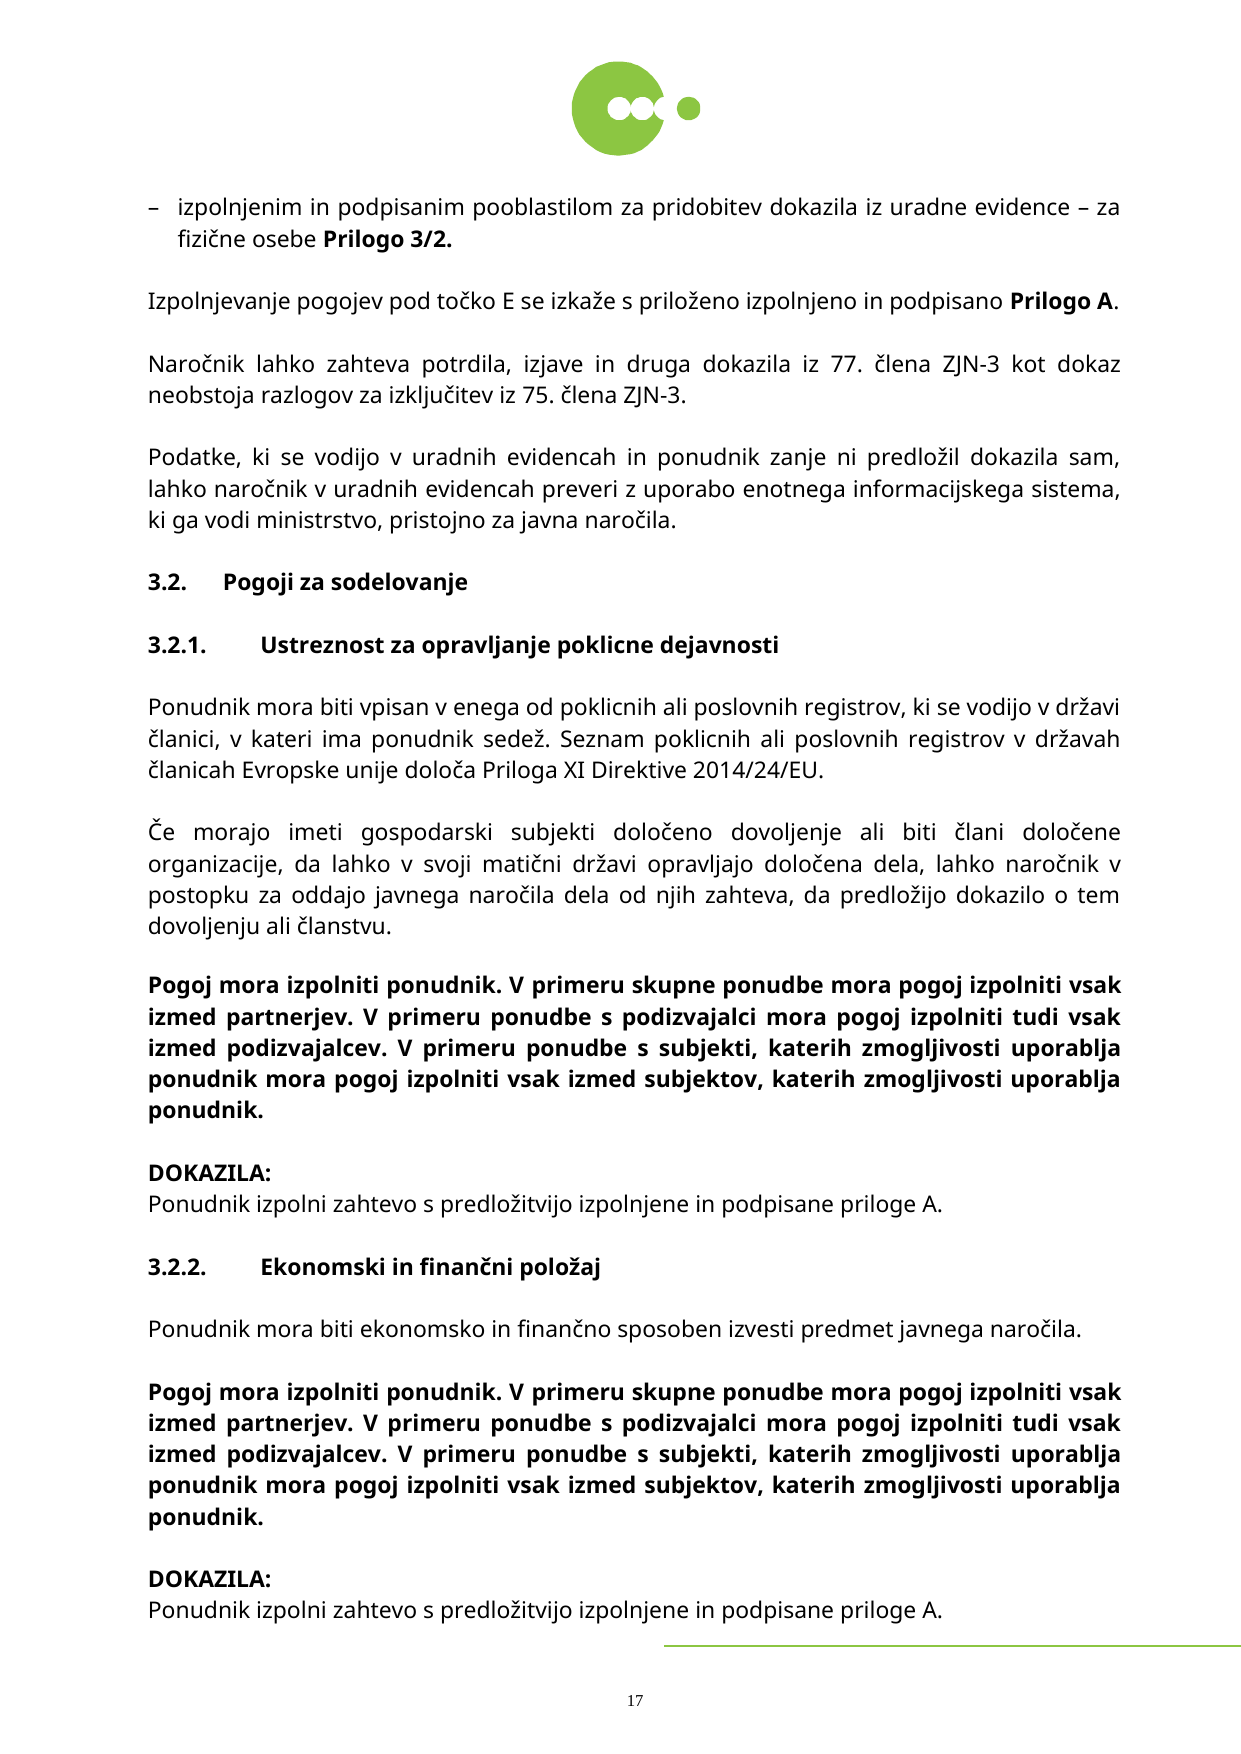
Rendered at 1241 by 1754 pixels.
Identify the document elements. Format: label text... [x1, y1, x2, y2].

text Ponudnik mora biti vpisan v enega od poklicnih ali poslovnih registrov, ki se vodijo v državi članici, v kateri ima ponudnik sedež. Seznam poklicnih ali poslovnih registrov v državah članicah Evropske unije določa Priloga XI Direktive 2014/24/EU. [148, 691, 1122, 785]
text DOKAZILA: [148, 1563, 1122, 1594]
text Pogoj mora izpolniti ponudnik. V primeru skupne ponudbe mora pogoj izpolniti vsak izmed partnerjev. V primeru ponudbe s podizvajalci mora pogoj izpolniti tudi vsak izmed podizvajalcev. V primeru ponudbe s subjekti, katerih zmogljivosti uporablja ponudnik mora pogoj izpolniti vsak izmed subjektov, katerih zmogljivosti uporablja ponudnik. [148, 969, 1122, 1126]
list Pogoji za sodelovanje [148, 566, 1122, 597]
text Pogoj mora izpolniti ponudnik. V primeru skupne ponudbe mora pogoj izpolniti vsak izmed partnerjev. V primeru ponudbe s podizvajalci mora pogoj izpolniti tudi vsak izmed podizvajalcev. V primeru ponudbe s subjekti, katerih zmogljivosti uporablja ponudnik mora pogoj izpolniti vsak izmed subjektov, katerih zmogljivosti uporablja ponudnik. [148, 1376, 1122, 1532]
text Ponudnik izpolni zahtevo s predložitvijo izpolnjene in podpisane priloge A. [148, 1188, 1122, 1219]
text DOKAZILA: [148, 1157, 1122, 1188]
text Če morajo imeti gospodarski subjekti določeno dovoljenje ali biti člani določene organizacije, da lahko v svoji matični državi opravljajo določena dela, lahko naročnik v postopku za oddajo javnega naročila dela od njih zahteva, da predložijo dokazilo o tem dovoljenju ali članstvu. [148, 816, 1122, 941]
list Ekonomski in finančni položaj [148, 1251, 1122, 1282]
list Ustreznost za opravljanje poklicne dejavnosti [148, 629, 1122, 660]
text Izpolnjevanje pogojev pod točko E se izkaže s priloženo izpolnjeno in podpisano Prilogo A. [148, 285, 1122, 316]
text Ponudnik mora biti ekonomsko in finančno sposoben izvesti predmet javnega naročila. [148, 1313, 1122, 1344]
text Ponudnik izpolni zahtevo s predložitvijo izpolnjene in podpisane priloge A. [148, 1594, 1122, 1626]
text Podatke, ki se vodijo v uradnih evidencah in ponudnik zanje ni predložil dokazila sam, lahko naročnik v uradnih evidencah preveri z uporabo enotnega informacijskega sistema, ki ga vodi ministrstvo, pristojno za javna naročila. [148, 441, 1122, 535]
text Naročnik lahko zahteva potrdila, izjave in druga dokazila iz 77. člena ZJN-3 kot dokaz neobstoja razlogov za izključitev iz 75. člena ZJN-3. [148, 347, 1122, 410]
list izpolnjenim in podpisanim pooblastilom za pridobitev dokazila iz uradne evidence – za fizične osebe Prilogo 3/2. [148, 191, 1122, 254]
